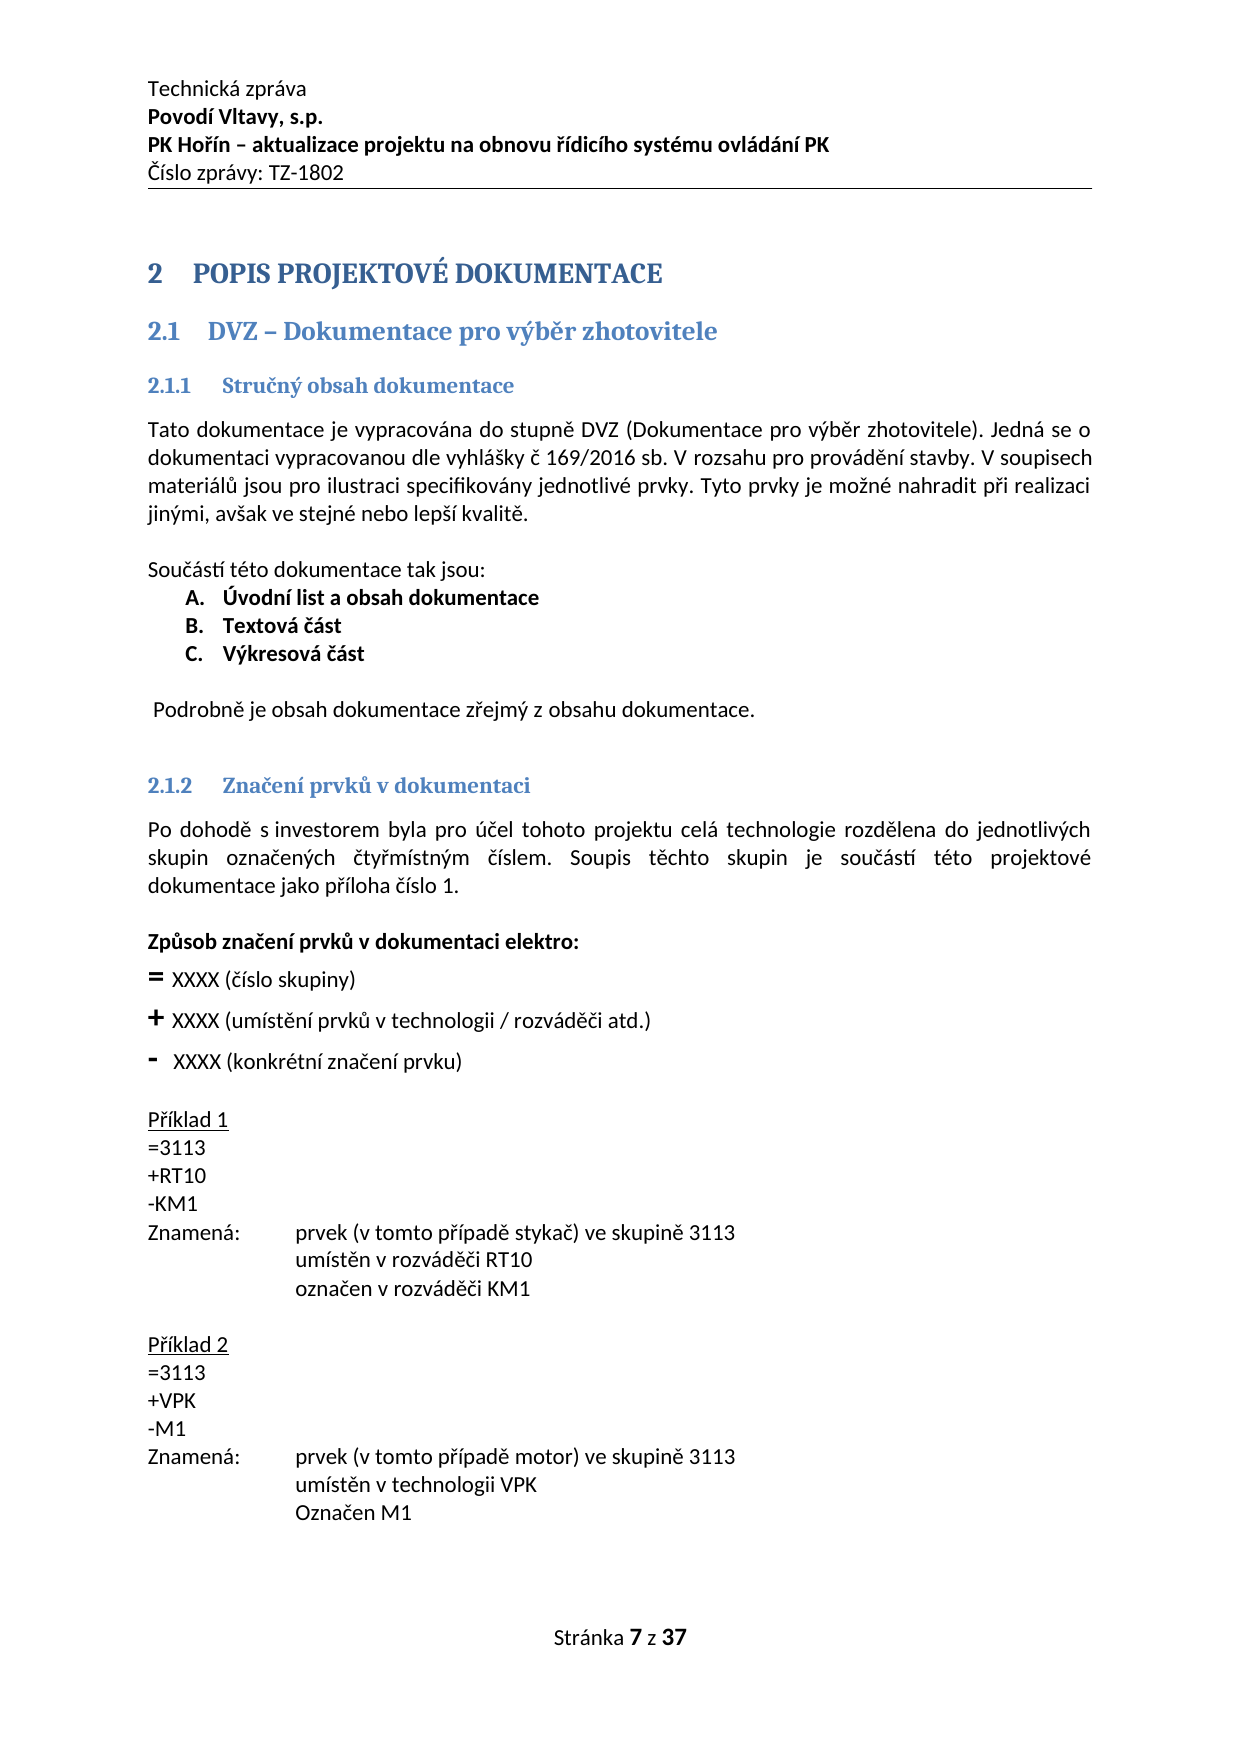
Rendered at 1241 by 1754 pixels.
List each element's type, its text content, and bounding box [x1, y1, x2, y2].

text Součástí této dokumentace tak jsou: [148, 556, 1092, 583]
text Tato dokumentace je vypracována do stupně DVZ (Dokumentace pro výběr zhotovitele). Jedná se o dokumentaci vypracovanou dle vyhlášky č 169/2016 sb. V rozsahu pro provádění stavby. V soupisech materiálů jsou pro ilustraci specifikovány jednotlivé prvky. Tyto prvky je možné nahradit při realizaci jinými, avšak ve stejné nebo lepší kvalitě. [148, 415, 1092, 527]
text Označen M1 [221, 1498, 1092, 1526]
text Po dohodě s investorem byla pro účel tohoto projektu celá technologie rozdělena do jednotlivých skupin označených čtyřmístným číslem. Soupis těchto skupin je součástí této projektové dokumentace jako příloha číslo 1. [148, 815, 1092, 899]
text Značení prvků v dokumentaci [148, 772, 1092, 799]
text POPIS PROJEKTOVÉ DOKUMENTACE [148, 257, 1092, 290]
list Výkresová část [185, 639, 1092, 668]
text DVZ – Dokumentace pro výběr zhotovitele [148, 316, 1092, 347]
text Příklad 2 [148, 1330, 1092, 1358]
text - XXXX (konkrétní značení prvku) [148, 1037, 1092, 1077]
text umístěn v rozváděči RT10 [221, 1246, 1092, 1274]
text -KM1 [148, 1189, 1092, 1218]
text +VPK [148, 1386, 1092, 1414]
text Způsob značení prvků v dokumentaci elektro: [148, 927, 1092, 955]
text Podrobně je obsah dokumentace zřejmý z obsahu dokumentace. [148, 696, 1092, 724]
text Znamená: prvek (v tomto případě stykač) ve skupině 3113 [148, 1218, 1092, 1246]
text +RT10 [148, 1162, 1092, 1189]
text -M1 [148, 1414, 1092, 1442]
text Stručný obsah dokumentace [148, 373, 1092, 399]
text =3113 [148, 1358, 1092, 1386]
text = XXXX (číslo skupiny) [148, 955, 1092, 996]
list Úvodní list a obsah dokumentace [185, 583, 1092, 612]
text =3113 [148, 1133, 1092, 1162]
text označen v rozváděči KM1 [221, 1274, 1092, 1302]
text Příklad 1 [148, 1106, 1092, 1133]
text + XXXX (umístění prvků v technologii / rozváděči atd.) [148, 996, 1092, 1037]
text Znamená: prvek (v tomto případě motor) ve skupině 3113 [148, 1442, 1092, 1470]
text umístěn v technologii VPK [221, 1470, 1092, 1498]
list Textová část [185, 612, 1092, 639]
